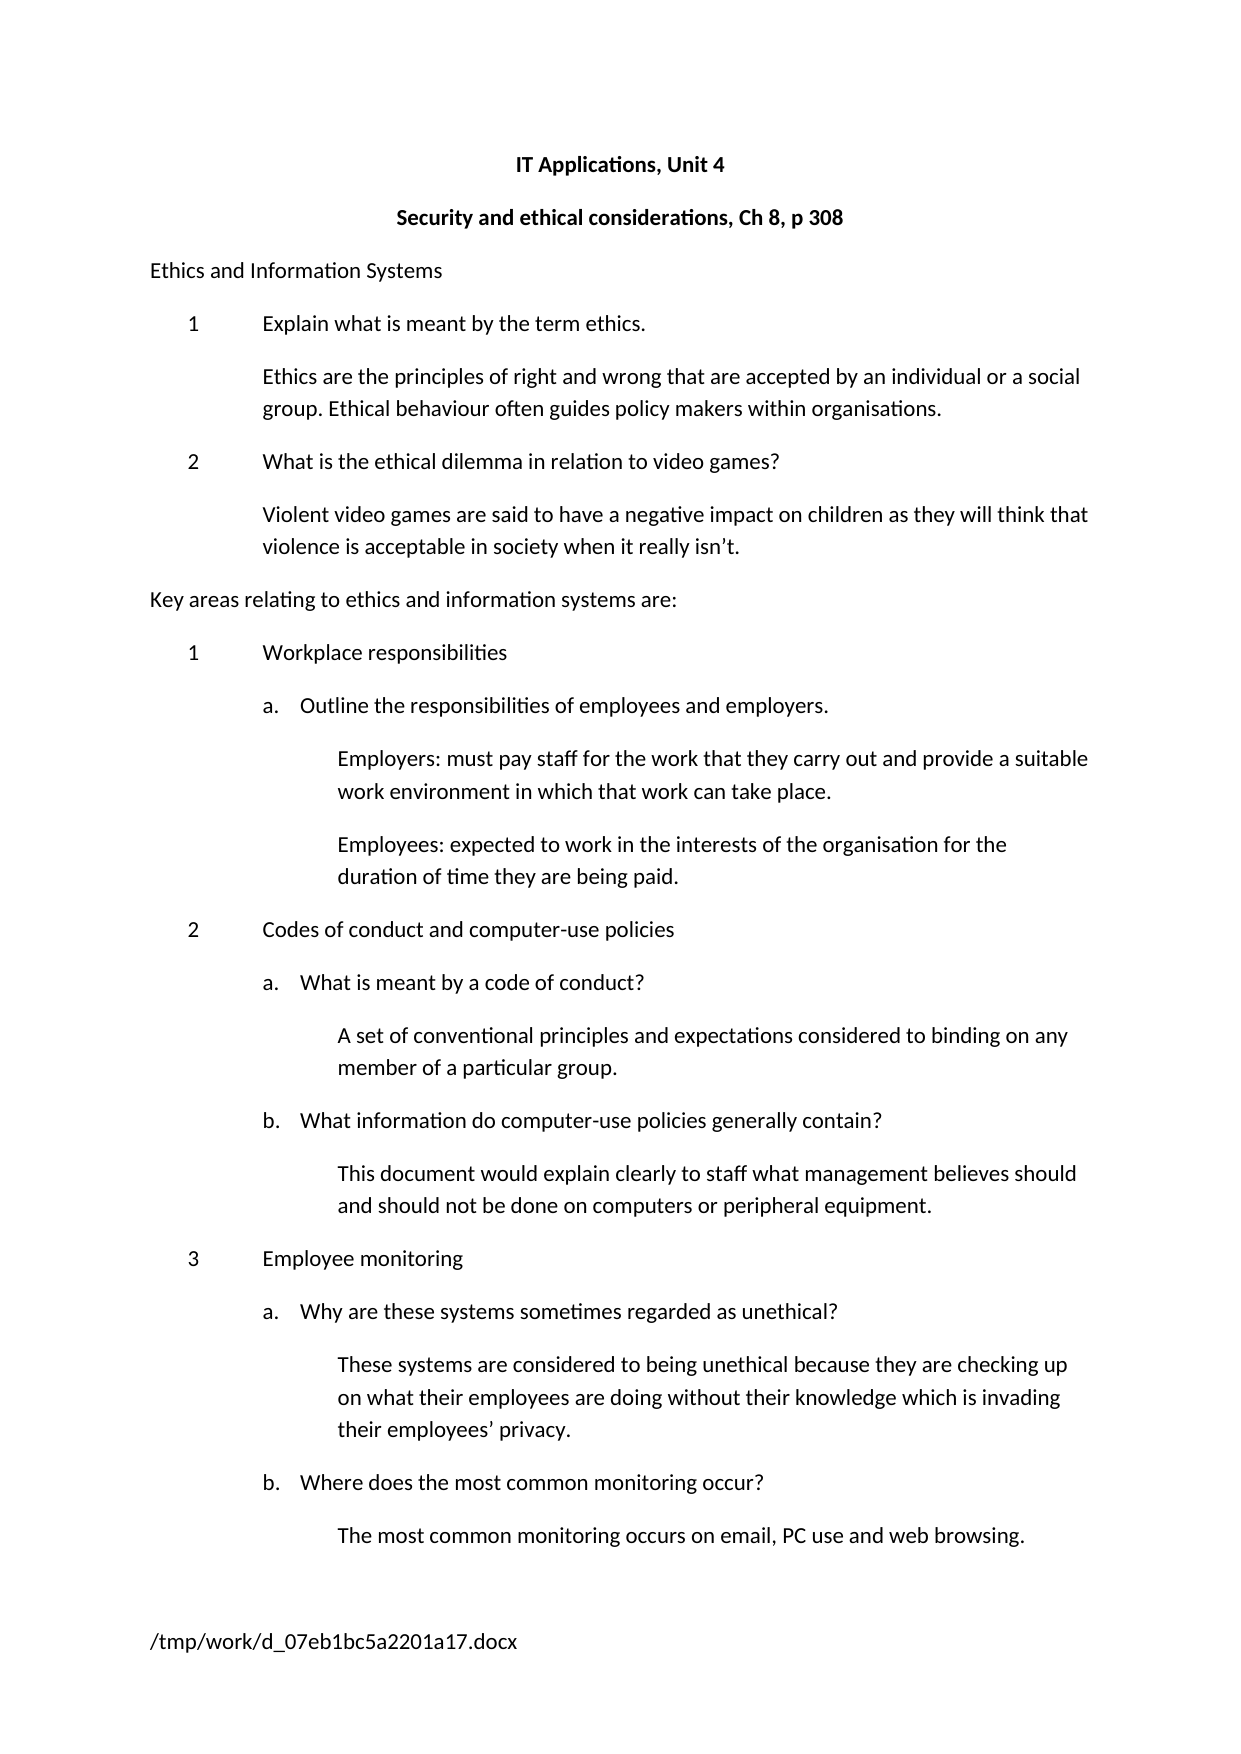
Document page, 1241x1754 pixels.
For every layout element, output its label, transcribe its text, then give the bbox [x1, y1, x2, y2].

list Outline the responsibilities of employees and employers. [262, 692, 1090, 719]
list Ethics are the principles of right and wrong that are accepted by an individual or a social group. Ethical behaviour often guides policy makers within organisations. [262, 362, 1090, 422]
list Codes of conduct and computer-use policies [187, 915, 1090, 943]
list Ethics and Information Systems [150, 256, 1090, 284]
list Violent video games are said to have a negative impact on children as they will think that violence is acceptable in society when it really isn’t. [262, 500, 1090, 561]
list Why are these systems sometimes regarded as unethical? [262, 1297, 1090, 1326]
list Employees: expected to work in the interests of the organisation for the duration of time they are being paid. [337, 830, 1090, 890]
list This document would explain clearly to staff what management believes should and should not be done on computers or peripheral equipment. [337, 1159, 1090, 1219]
list Employee monitoring [187, 1244, 1090, 1272]
list These systems are considered to being unethical because they are checking up on what their employees are doing without their knowledge which is invading their employees’ privacy. [337, 1351, 1090, 1443]
list Workplace responsibilities [187, 638, 1090, 667]
list Key areas relating to ethics and information systems are: [150, 586, 1090, 613]
list Employers: must pay staff for the work that they carry out and provide a suitable work environment in which that work can take place. [337, 744, 1090, 805]
list The most common monitoring occurs on email, PC use and web browsing. [337, 1521, 1090, 1549]
list What information do computer-use policies generally contain? [262, 1106, 1090, 1134]
list What is meant by a code of conduct? [262, 968, 1090, 996]
list A set of conventional principles and expectations considered to binding on any member of a particular group. [337, 1021, 1090, 1081]
list Explain what is meant by the term ethics. [187, 309, 1090, 337]
list Where does the most common monitoring occur? [262, 1468, 1090, 1496]
text IT Applications, Unit 4 [150, 150, 1090, 178]
text Security and ethical considerations, Ch 8, p 308 [150, 203, 1090, 231]
list What is the ethical dilemma in relation to video games? [187, 447, 1090, 475]
